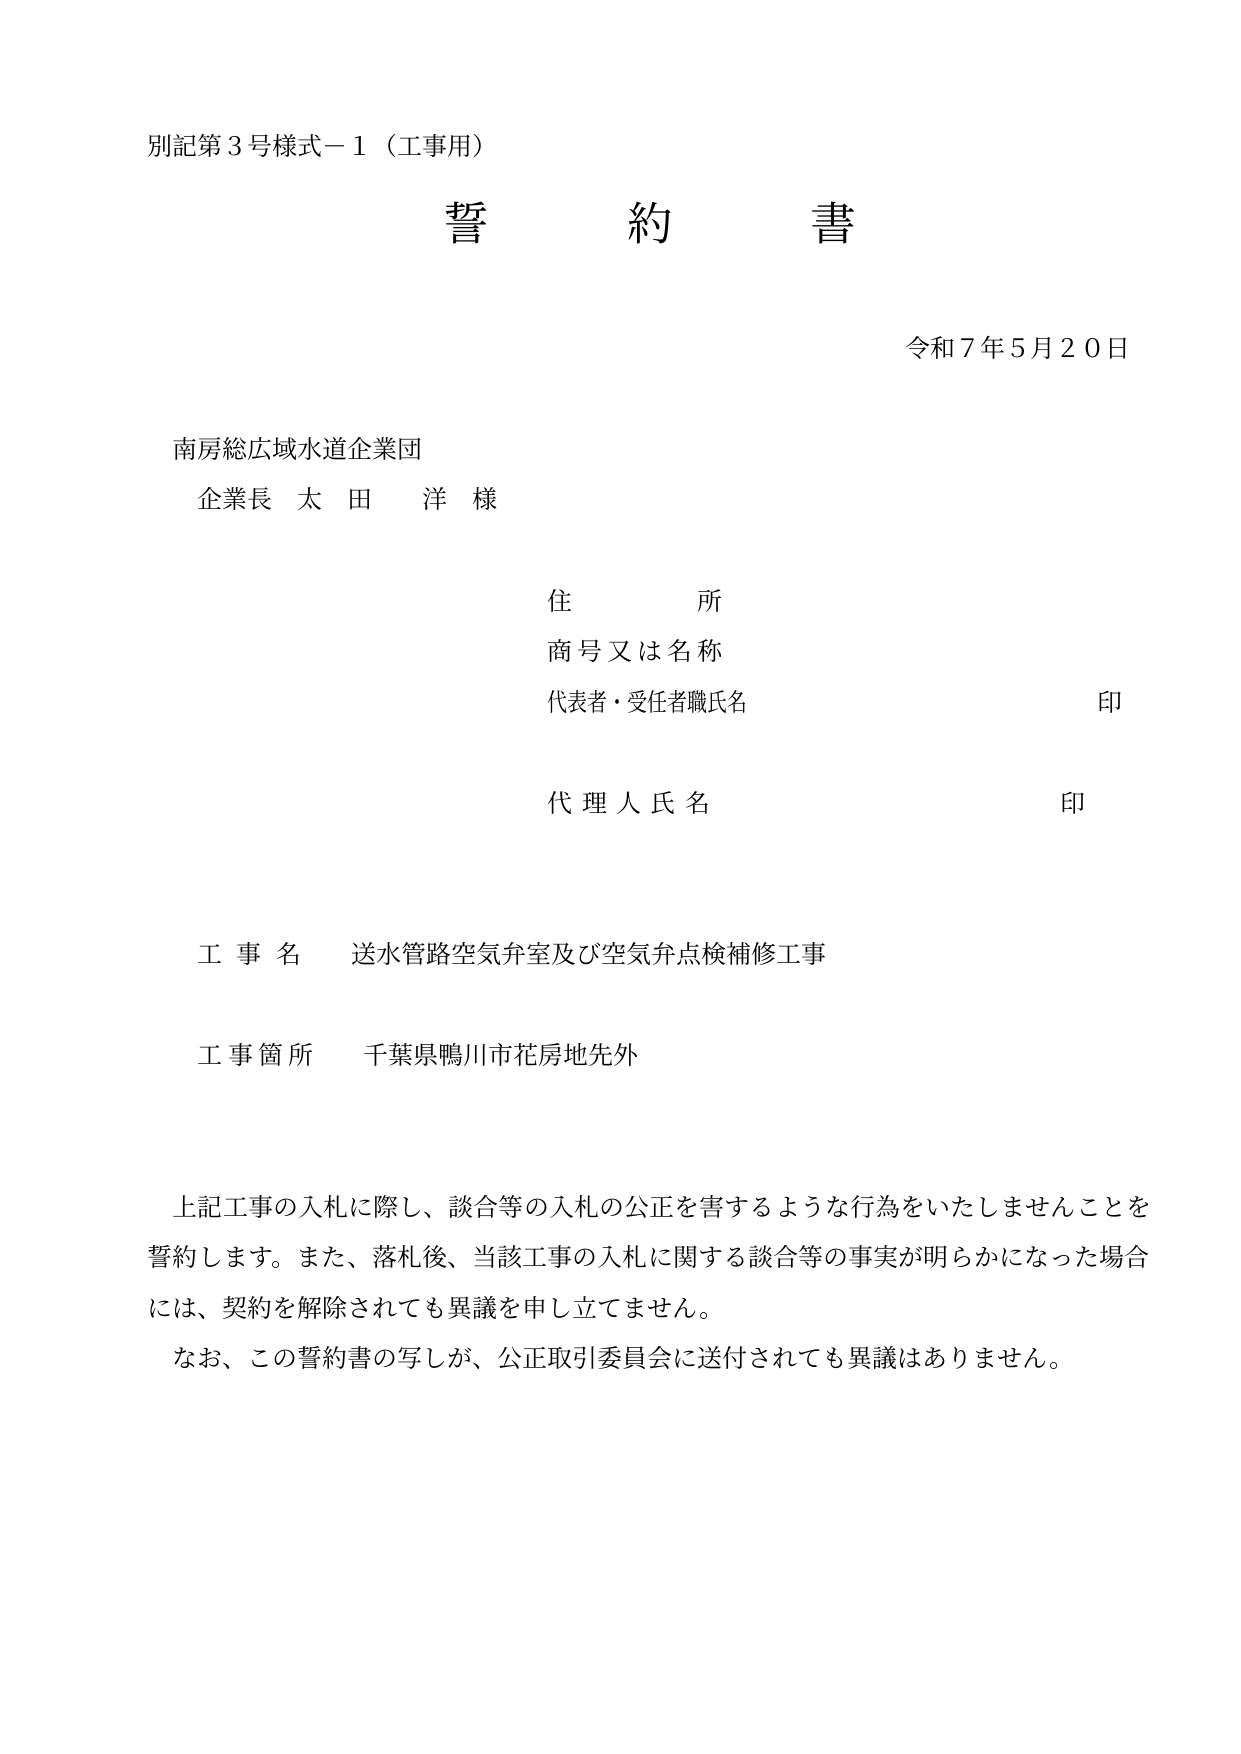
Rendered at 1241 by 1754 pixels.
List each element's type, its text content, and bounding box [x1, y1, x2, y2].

text 商号又は名称 [148, 624, 1152, 675]
text 代表者・受任者職氏名 印 [148, 675, 1152, 725]
text 誓 約 書 [148, 170, 1152, 271]
text 南房総広域水道企業団 [148, 422, 1152, 473]
text 上記工事の入札に際し、談合等の入札の公正を害するような行為をいたしませんことを誓約します。また、落札後、当該工事の入札に関する談合等の事実が明らかになった場合には、契約を解除されても異議を申し立てません。 [148, 1180, 1152, 1332]
text 企業長 太 田 洋 様 [148, 473, 1152, 523]
text なお、この誓約書の写しが、公正取引委員会に送付されても異議はありません。 [148, 1332, 1152, 1382]
text 別記第３号様式－１（工事用） [148, 119, 1152, 170]
text 工事箇所 千葉県鴨川市花房地先外 [148, 1028, 1152, 1079]
text 住 所 [148, 574, 1152, 624]
text 工事名 送水管路空気弁室及び空気弁点検補修工事 [148, 927, 1152, 978]
text 令和７年５月２０日 [148, 321, 1130, 372]
text 代理人氏名 印 [148, 776, 1152, 826]
